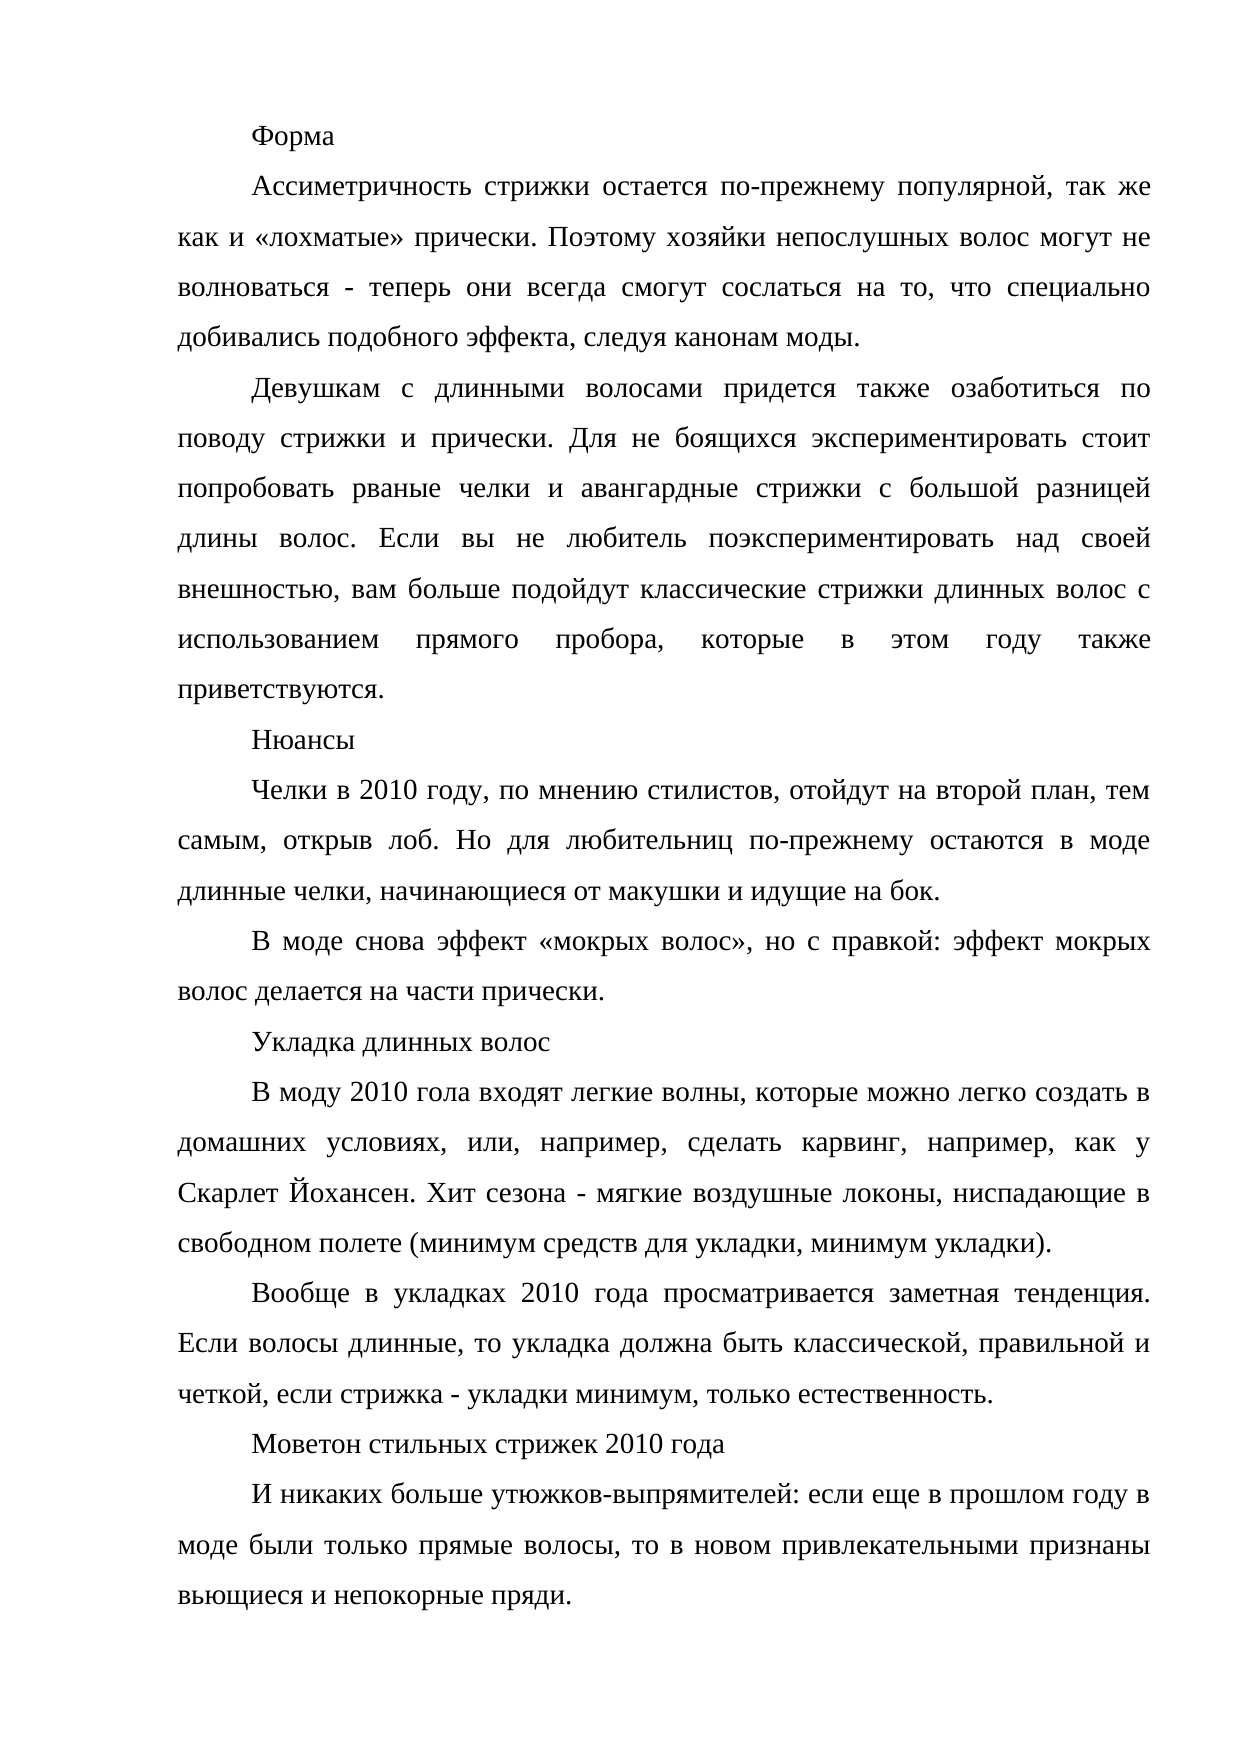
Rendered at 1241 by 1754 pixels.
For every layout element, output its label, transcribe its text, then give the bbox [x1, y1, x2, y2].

text Моветон стильных стрижек 2010 года [177, 1426, 1152, 1460]
text Вообще в укладках 2010 года просматривается заметная тенденция. Если волосы длинные, то укладка должна быть классической, правильной и четкой, если стрижка - укладки минимум, только естественность. [177, 1275, 1152, 1409]
text И никаких больше утюжков-выпрямителей: если еще в прошлом году в моде были только прямые волосы, то в новом привлекательными признаны вьющиеся и непокорные пряди. [177, 1477, 1152, 1611]
text Форма [177, 118, 1152, 152]
text Укладка длинных волос [177, 1024, 1152, 1057]
text Нюансы [177, 722, 1152, 755]
text В моду 2010 гола входят легкие волны, которые можно легко создать в домашних условиях, или, например, сделать карвинг, например, как у Скарлет Йохансен. Хит сезона - мягкие воздушные локоны, ниспадающие в свободном полете (минимум средств для укладки, минимум укладки). [177, 1074, 1152, 1258]
text Девушкам с длинными волосами придется также озаботиться по поводу стрижки и прически. Для не боящихся экспериментировать стоит попробовать рваные челки и авангардные стрижки с большой разницей длины волос. Если вы не любитель поэкспериментировать над своей внешностью, вам больше подойдут классические стрижки длинных волос с использованием прямого пробора, которые в этом году также приветствуются. [177, 370, 1152, 705]
text Ассиметричность стрижки остается по-прежнему популярной, так же как и «лохматые» прически. Поэтому хозяйки непослушных волос могут не волноваться - теперь они всегда смогут сослаться на то, что специально добивались подобного эффекта, следуя канонам моды. [177, 168, 1152, 353]
text В моде снова эффект «мокрых волос», но с правкой: эффект мокрых волос делается на части прически. [177, 923, 1152, 1007]
text Челки в 2010 году, по мнению стилистов, отойдут на второй план, тем самым, открыв лоб. Но для любительниц по-прежнему остаются в моде длинные челки, начинающиеся от макушки и идущие на бок. [177, 772, 1152, 906]
